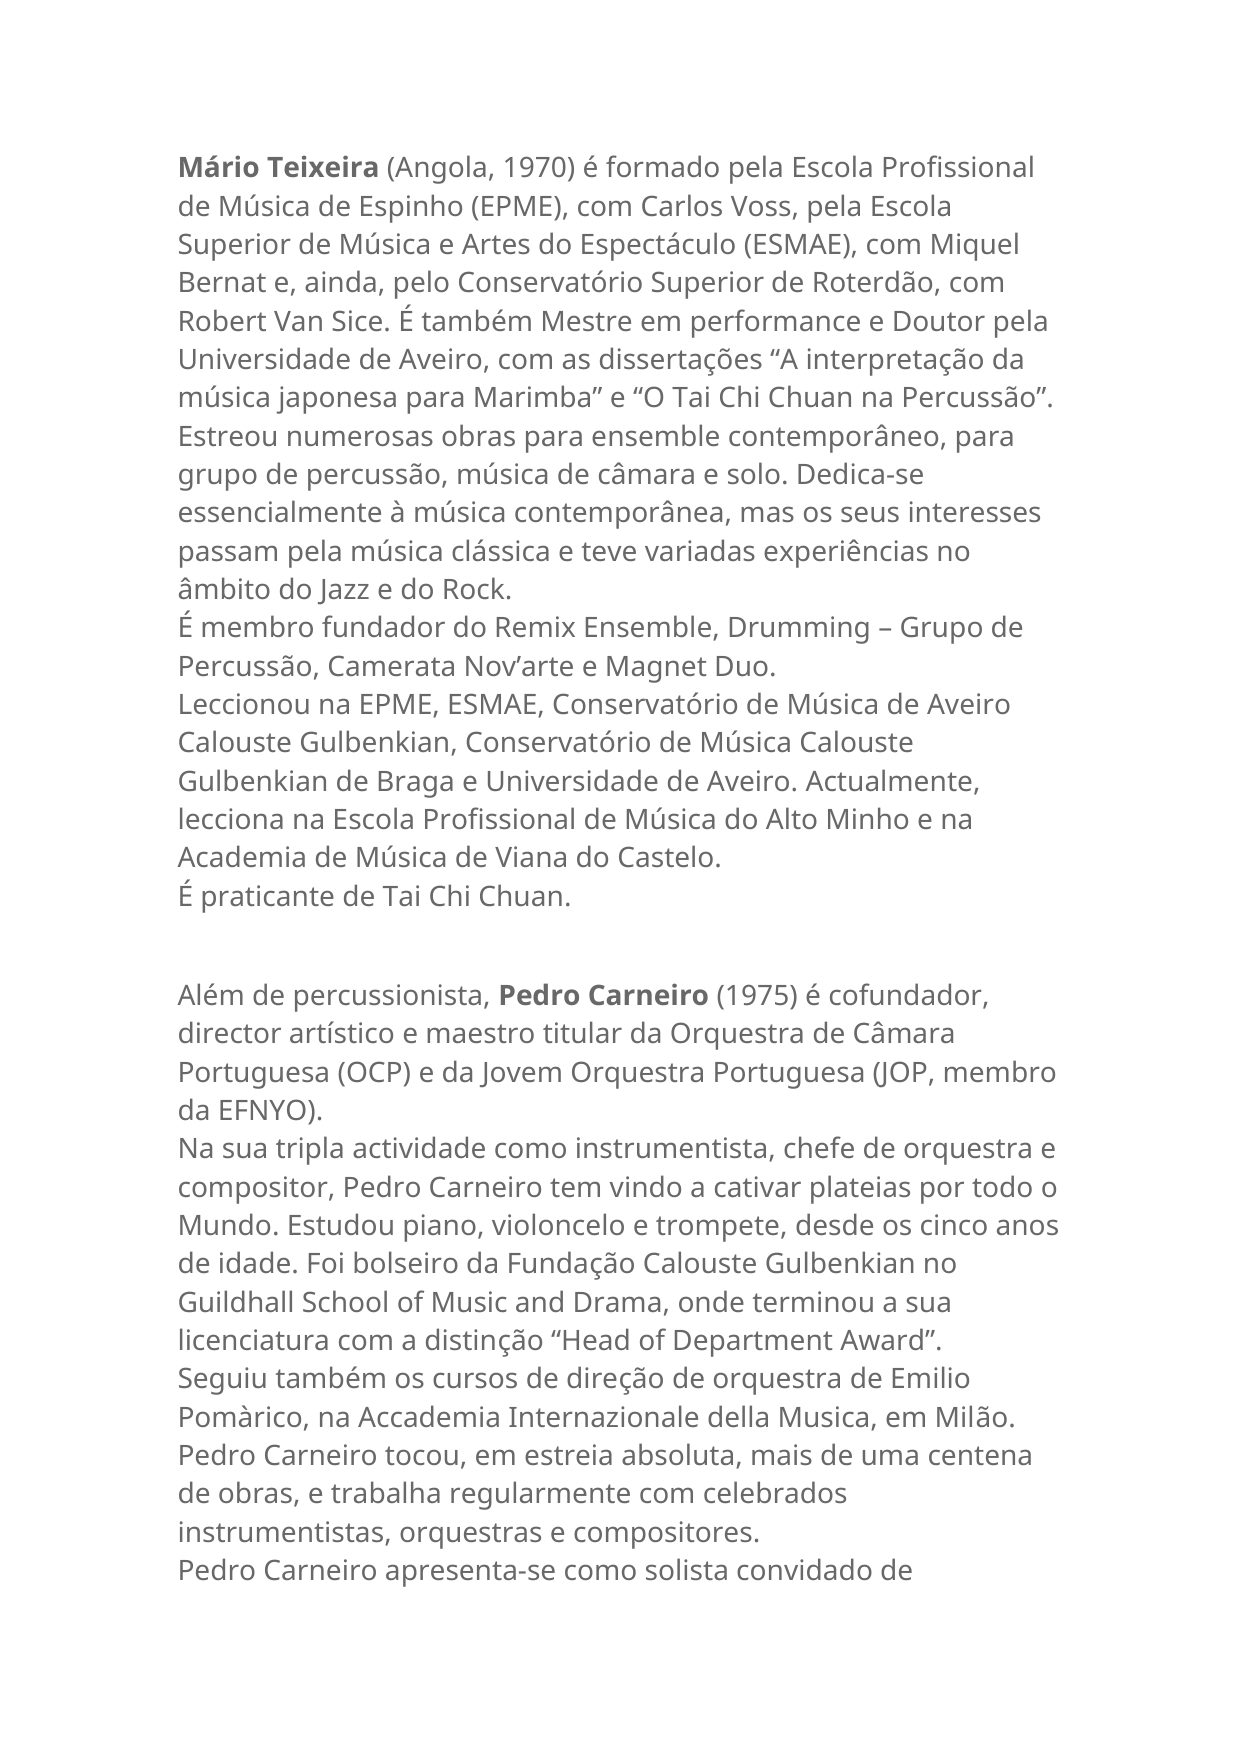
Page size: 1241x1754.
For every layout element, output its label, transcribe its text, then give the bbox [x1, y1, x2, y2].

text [177, 975, 1063, 1589]
text Mário Teixeira (Angola, 1970) é formado pela Escola Profissional de Música de Espinho (EPME), com Carlos Voss, pela Escola Superior de Música e Artes do Espectáculo (ESMAE), com Miquel Bernat e, ainda, pelo Conservatório Superior de Roterdão, com Robert Van Sice. É também Mestre em performance e Doutor pela Universidade de Aveiro, com as dissertações “A interpretação da música japonesa para Marimba” e “O Tai Chi Chuan na Percussão”. Estreou numerosas obras para ensemble contemporâneo, para grupo de percussão, música de câmara e solo. Dedica-se essencialmente à música contemporânea, mas os seus interesses passam pela música clássica e teve variadas experiências no âmbito do Jazz e do Rock. É membro fundador do Remix Ensemble, Drumming – Grupo de Percussão, Camerata Nov’arte e Magnet Duo. Leccionou na EPME, ESMAE, Conservatório de Música de Aveiro Calouste Gulbenkian, Conservatório de Música Calouste Gulbenkian de Braga e Universidade de Aveiro. Actualmente, lecciona na Escola Profissional de Música do Alto Minho e na Academia de Música de Viana do Castelo. É praticante de Tai Chi Chuan. [512, 148, 1063, 914]
